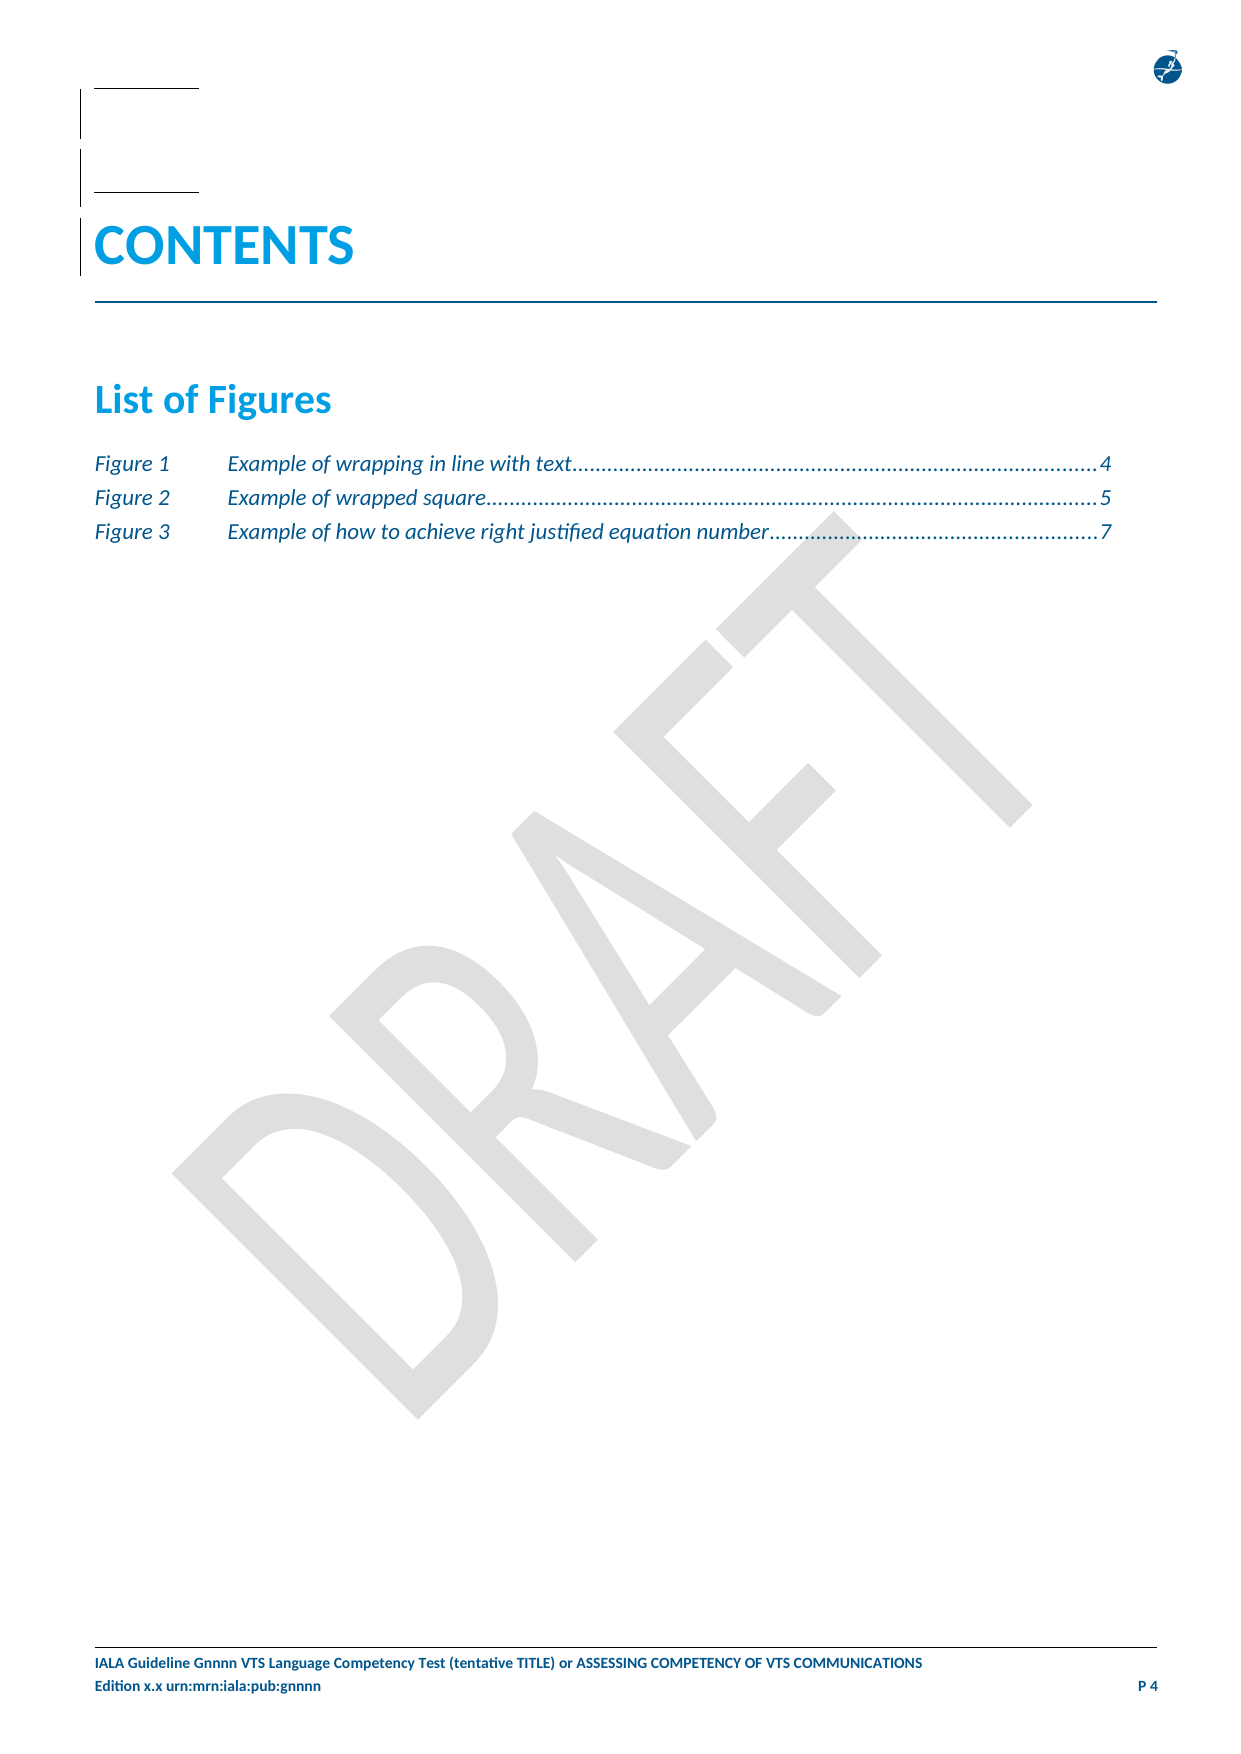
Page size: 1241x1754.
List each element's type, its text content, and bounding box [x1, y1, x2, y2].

picture [1122, 0, 1241, 119]
text Figure 1 Example of wrapping in line with text 4 [94, 449, 1113, 477]
list List of Figures [94, 373, 1157, 424]
text Figure 3 Example of how to achieve right justified equation number 7 [94, 517, 1113, 545]
text Figure 2 Example of wrapped square 5 [94, 483, 1113, 511]
